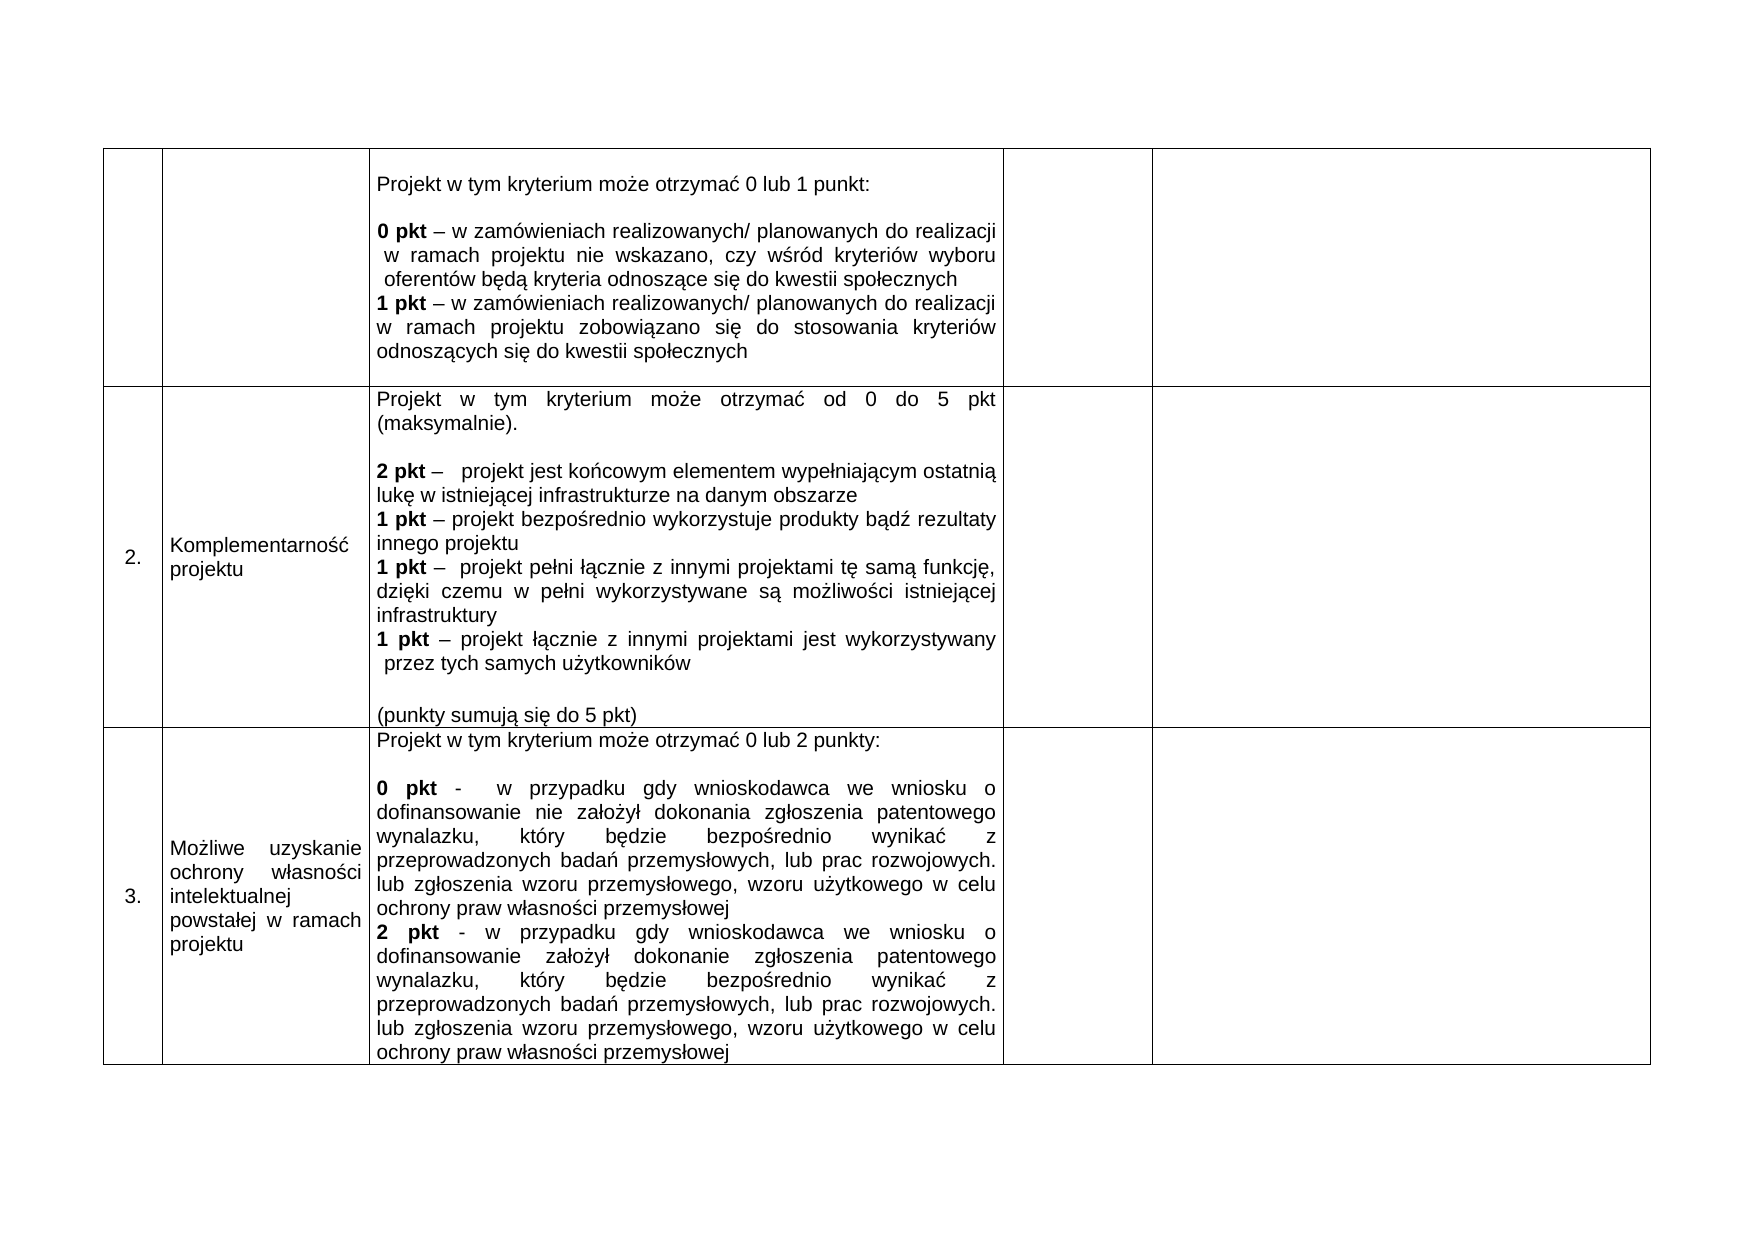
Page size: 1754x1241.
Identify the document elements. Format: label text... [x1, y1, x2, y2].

table_cell [1153, 728, 1650, 1063]
table_cell [1153, 149, 1650, 386]
table_cell Projekt w tym kryterium może otrzymać 0 lub 2 punkty: 0 pkt - w przypadku gdy wnioskodawca we wniosku o dofinansowanie nie założył dokonania zgłoszenia patentowego wynalazku, który będzie bezpośrednio wynikać z przeprowadzonych badań przemysłowych, lub prac rozwojowych. lub zgłoszenia wzoru przemysłowego, wzoru użytkowego w celu ochrony praw własności przemysłowej 2 pkt - w przypadku gdy wnioskodawca we wniosku o dofinansowanie założył dokonanie zgłoszenia patentowego wynalazku, który będzie bezpośrednio wynikać z przeprowadzonych badań przemysłowych, lub prac rozwojowych. lub zgłoszenia wzoru przemysłowego, wzoru użytkowego w celu ochrony praw własności przemysłowej [370, 728, 1003, 1063]
table_cell [1153, 387, 1650, 727]
table_cell Komplementarność projektu [163, 387, 369, 727]
table_cell 2. [104, 387, 162, 727]
table_cell [1004, 728, 1152, 1063]
table_cell [1004, 149, 1152, 386]
table_cell Projekt w tym kryterium może otrzymać 0 lub 1 punkt: 0 pkt – w zamówieniach realizowanych/ planowanych do realizacji w ramach projektu nie wskazano, czy wśród kryteriów wyboru oferentów będą kryteria odnoszące się do kwestii społecznych 1 pkt – w zamówieniach realizowanych/ planowanych do realizacji w ramach projektu zobowiązano się do stosowania kryteriów odnoszących się do kwestii społecznych [370, 149, 1003, 386]
table_cell Projekt w tym kryterium może otrzymać od 0 do 5 pkt (maksymalnie). 2 pkt – projekt jest końcowym elementem wypełniającym ostatnią lukę w istniejącej infrastrukturze na danym obszarze 1 pkt – projekt bezpośrednio wykorzystuje produkty bądź rezultaty innego projektu 1 pkt – projekt pełni łącznie z innymi projektami tę samą funkcję, dzięki czemu w pełni wykorzystywane są możliwości istniejącej infrastruktury 1 pkt – projekt łącznie z innymi projektami jest wykorzystywany przez tych samych użytkowników (punkty sumują się do 5 pkt) [370, 387, 1003, 727]
table_cell Możliwe uzyskanie ochrony własności intelektualnej powstałej w ramach projektu [163, 728, 369, 1063]
table_cell 3. [104, 728, 162, 1063]
table_cell [1004, 387, 1152, 727]
